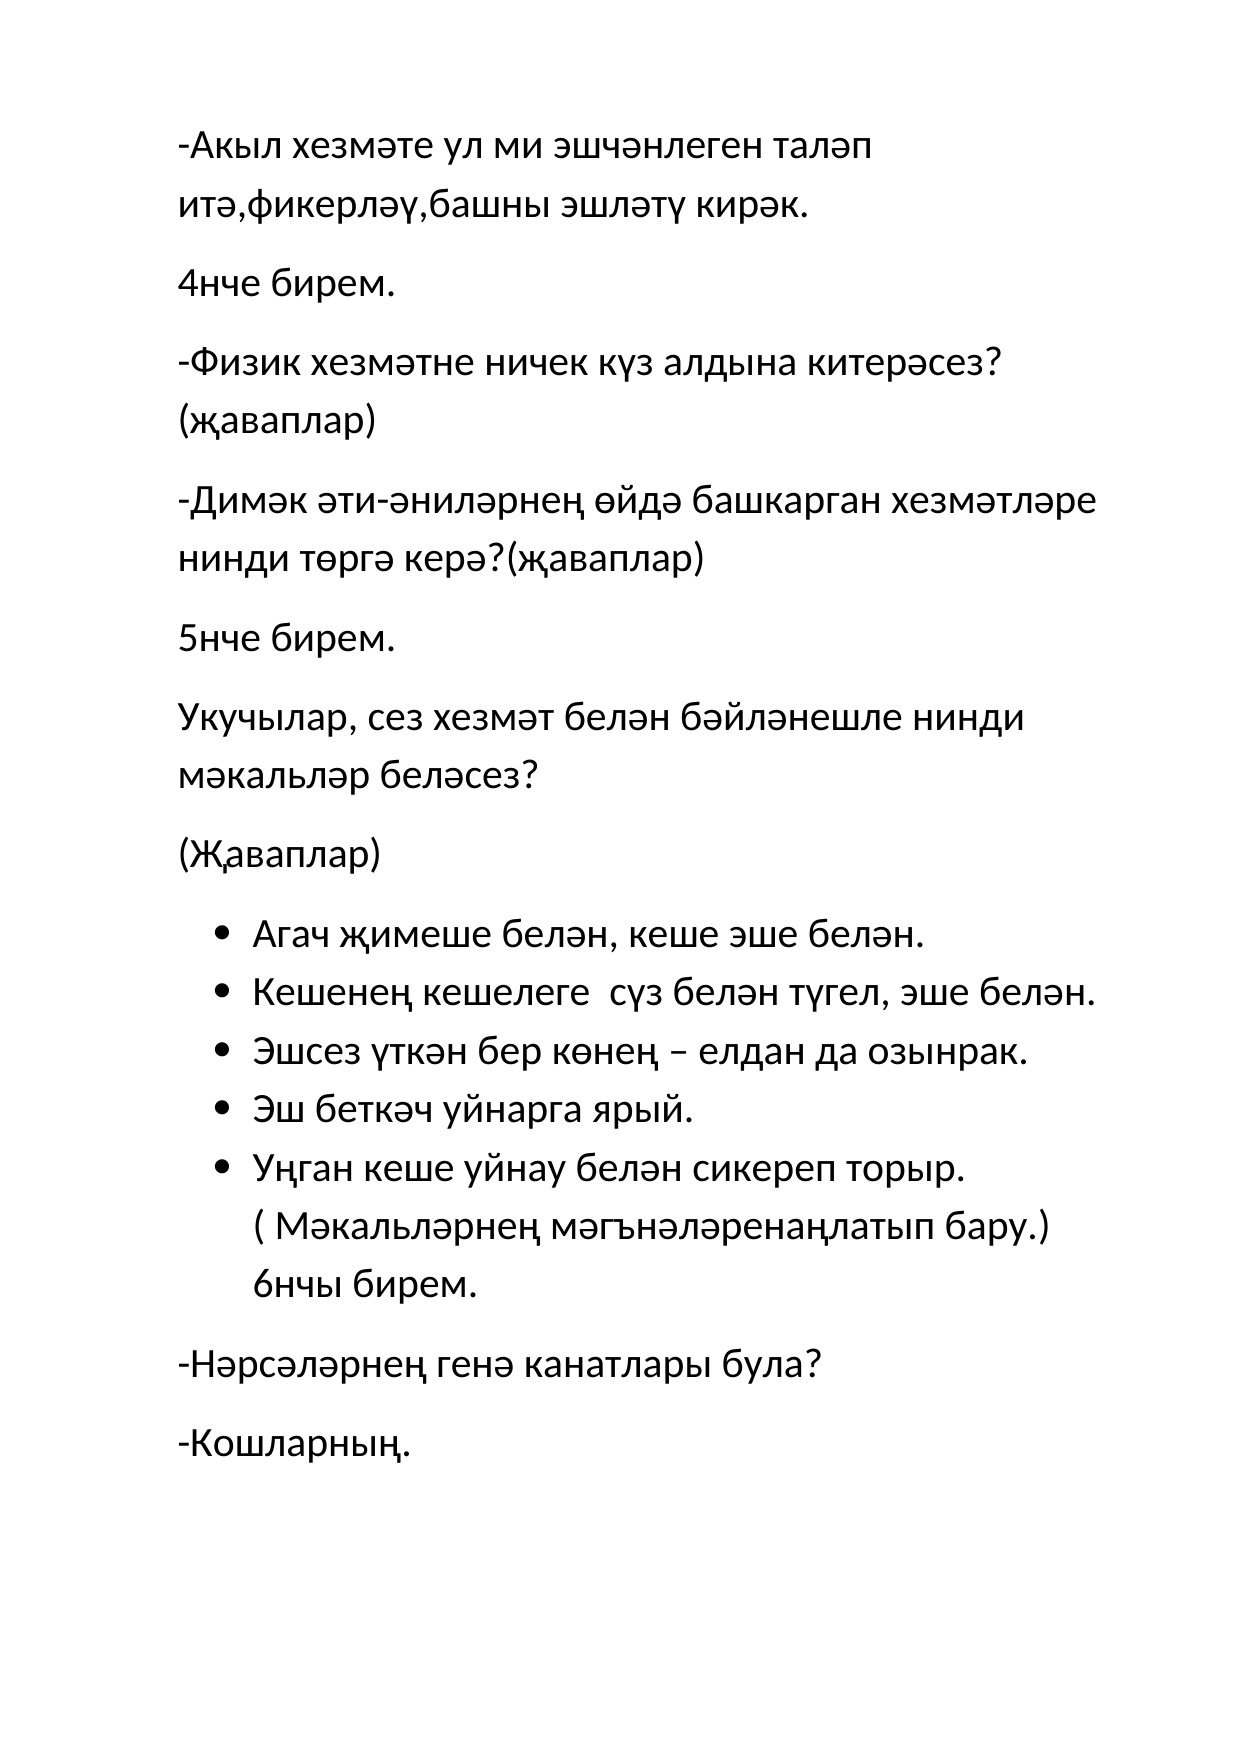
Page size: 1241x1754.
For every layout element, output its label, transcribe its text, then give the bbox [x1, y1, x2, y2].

text 5нче бирем. [177, 611, 1152, 661]
list Эшсез үткән бер көнең – елдан да озынрак. [215, 1024, 1152, 1074]
list 6нчы бирем. [252, 1257, 1152, 1308]
text -Акыл хезмәте ул ми эшчәнлеген таләп итә,фикерләү,башны эшләтү кирәк. [177, 118, 1152, 227]
text 4нче бирем. [177, 256, 1152, 307]
text -Нәрсәләрнең генә канатлары була? [177, 1337, 1152, 1387]
text Укучылар, сез хезмәт белән бәйләнешле нинди мәкальләр беләсез? [177, 690, 1152, 799]
text -Кошларның. [177, 1416, 1152, 1467]
text -Физик хезмәтне ничек күз алдына китерәсез?(җаваплар) [177, 335, 1152, 444]
list Агач җимеше белән, кеше эше белән. [215, 907, 1152, 958]
text -Димәк әти-әниләрнең өйдә башкарган хезмәтләре нинди төргә керә?(җаваплар) [177, 473, 1152, 582]
list Уңган кеше уйнау белән сикереп торыр. [215, 1141, 1152, 1191]
text (Җаваплар) [177, 827, 1152, 878]
list ( Мәкальләрнең мәгънәләренаңлатып бару.) [252, 1199, 1152, 1250]
list Эш беткәч уйнарга ярый. [215, 1082, 1152, 1133]
list Кешенең кешелеге сүз белән түгел, эше белән. [215, 965, 1152, 1016]
